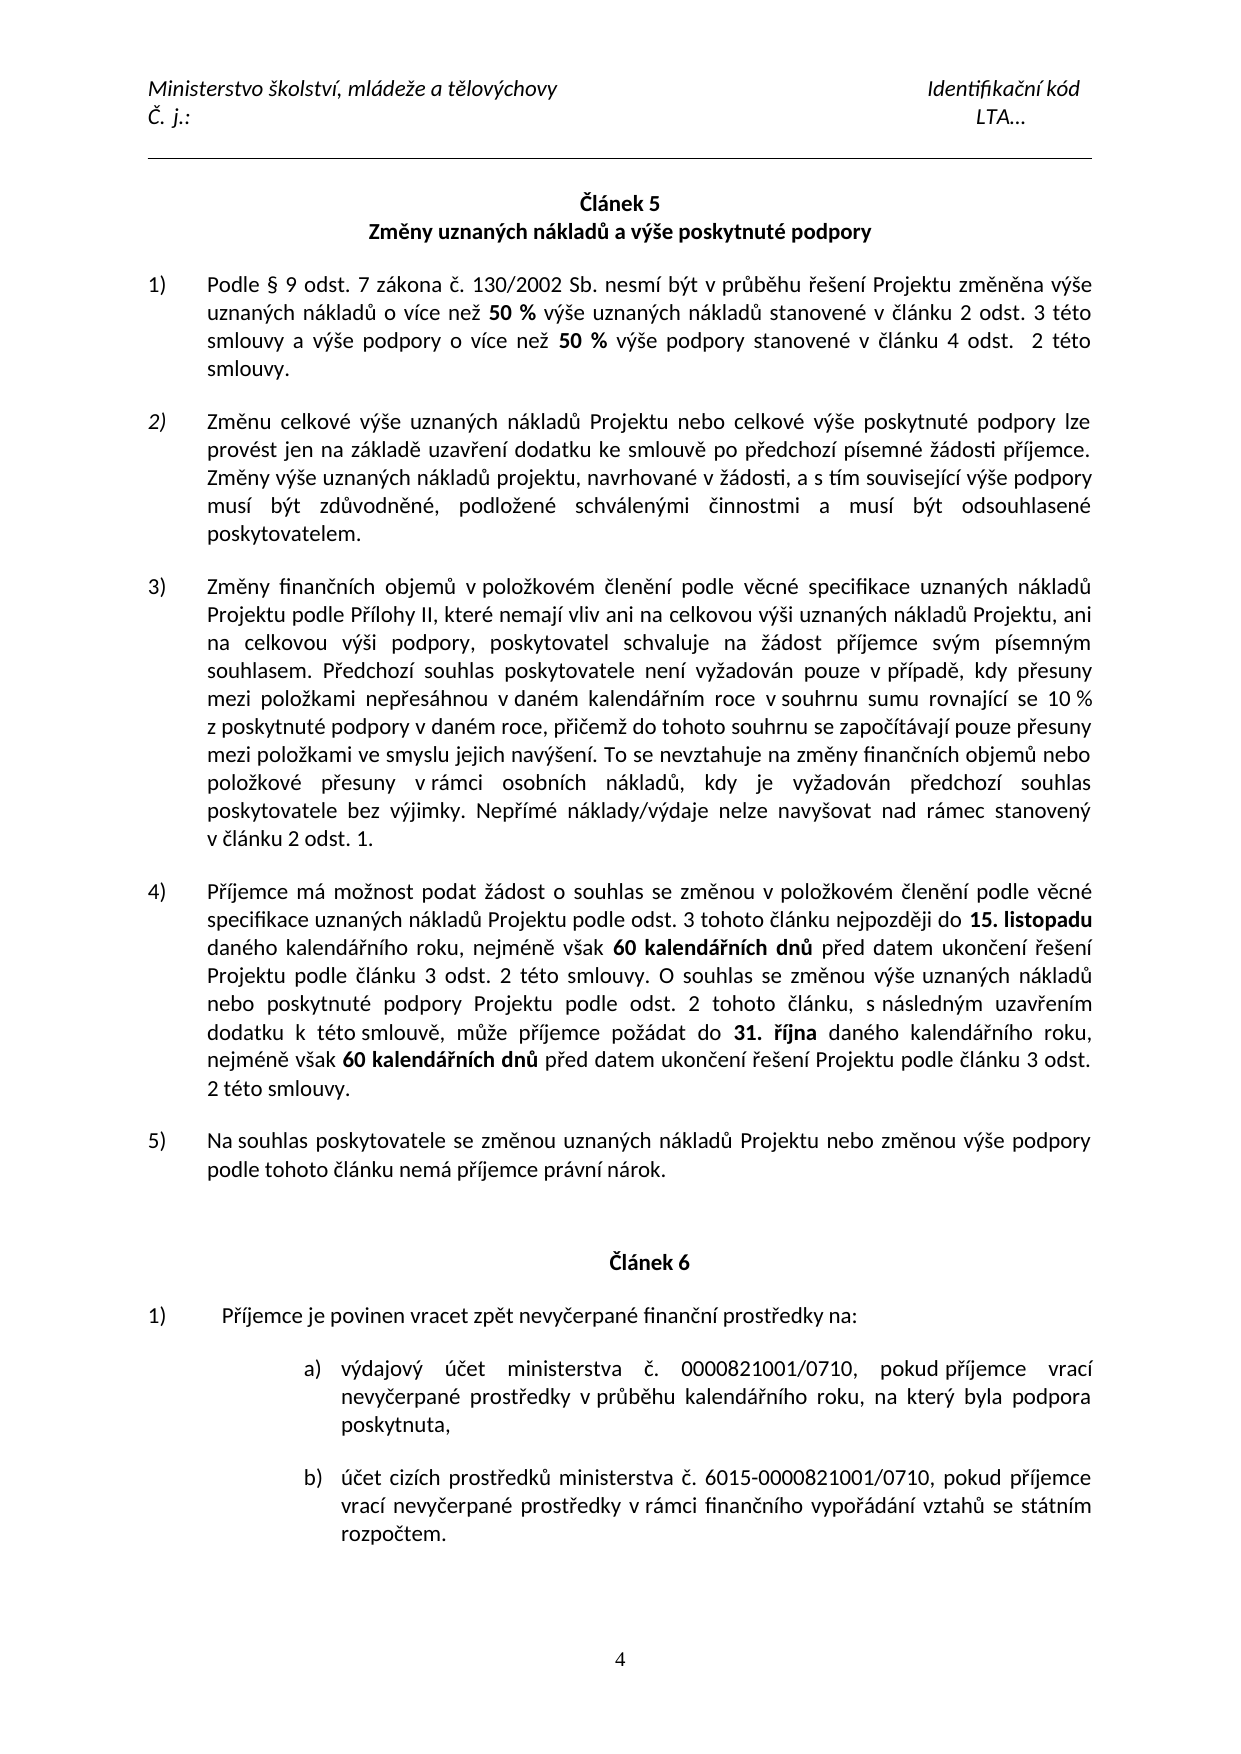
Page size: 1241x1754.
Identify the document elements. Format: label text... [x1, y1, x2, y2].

list účet cizích prostředků ministerstva č. 6015-0000821001/0710, pokud příjemce vrací nevyčerpané prostředky v rámci finančního vypořádání vztahů se státním rozpočtem. [304, 1463, 1092, 1547]
list výdajový účet ministerstva č. 0000821001/0710, pokud příjemce vrací nevyčerpané prostředky v průběhu kalendářního roku, na který byla podpora poskytnuta, [304, 1354, 1092, 1438]
list Podle § 9 odst. 7 zákona č. 130/2002 Sb. nesmí být v průběhu řešení Projektu změněna výše uznaných nákladů o více než 50 % výše uznaných nákladů stanovené v článku 2 odst. 3 této smlouvy a výše podpory o více než 50 % výše podpory stanovené v článku 4 odst. 2 této smlouvy. [148, 270, 1092, 382]
list Příjemce má možnost podat žádost o souhlas se změnou v položkovém členění podle věcné specifikace uznaných nákladů Projektu podle odst. 3 tohoto článku nejpozději do 15. listopadu daného kalendářního roku, nejméně však 60 kalendářních dnů před datem ukončení řešení Projektu podle článku 3 odst. 2 této smlouvy. O souhlas se změnou výše uznaných nákladů nebo poskytnuté podpory Projektu podle odst. 2 tohoto článku, s následným uzavřením dodatku k této smlouvě, může příjemce požádat do 31. října daného kalendářního roku, nejméně však 60 kalendářních dnů před datem ukončení řešení Projektu podle článku 3 odst. 2 této smlouvy. [148, 877, 1092, 1102]
list Příjemce je povinen vracet zpět nevyčerpané finanční prostředky na: [148, 1301, 1092, 1329]
text Článek 6 [207, 1248, 1092, 1276]
text Článek 5 [148, 189, 1092, 217]
list Na souhlas poskytovatele se změnou uznaných nákladů Projektu nebo změnou výše podpory podle tohoto článku nemá příjemce právní nárok. [148, 1127, 1092, 1183]
text Změny uznaných nákladů a výše poskytnuté podpory [148, 217, 1092, 245]
list Změnu celkové výše uznaných nákladů Projektu nebo celkové výše poskytnuté podpory lze provést jen na základě uzavření dodatku ke smlouvě po předchozí písemné žádosti příjemce. Změny výše uznaných nákladů projektu, navrhované v žádosti, a s tím související výše podpory musí být zdůvodněné, podložené schválenými činnostmi a musí být odsouhlasené poskytovatelem. [148, 407, 1092, 547]
list Změny finančních objemů v položkovém členění podle věcné specifikace uznaných nákladů Projektu podle Přílohy II, které nemají vliv ani na celkovou výši uznaných nákladů Projektu, ani na celkovou výši podpory, poskytovatel schvaluje na žádost příjemce svým písemným souhlasem. Předchozí souhlas poskytovatele není vyžadován pouze v případě, kdy přesuny mezi položkami nepřesáhnou v daném kalendářním roce v souhrnu sumu rovnající se 10 % z poskytnuté podpory v daném roce, přičemž do tohoto souhrnu se započítávají pouze přesuny mezi položkami ve smyslu jejich navýšení. To se nevztahuje na změny finančních objemů nebo položkové přesuny v rámci osobních nákladů, kdy je vyžadován předchozí souhlas poskytovatele bez výjimky. Nepřímé náklady/výdaje nelze navyšovat nad rámec stanovený v článku 2 odst. 1. [148, 572, 1092, 852]
